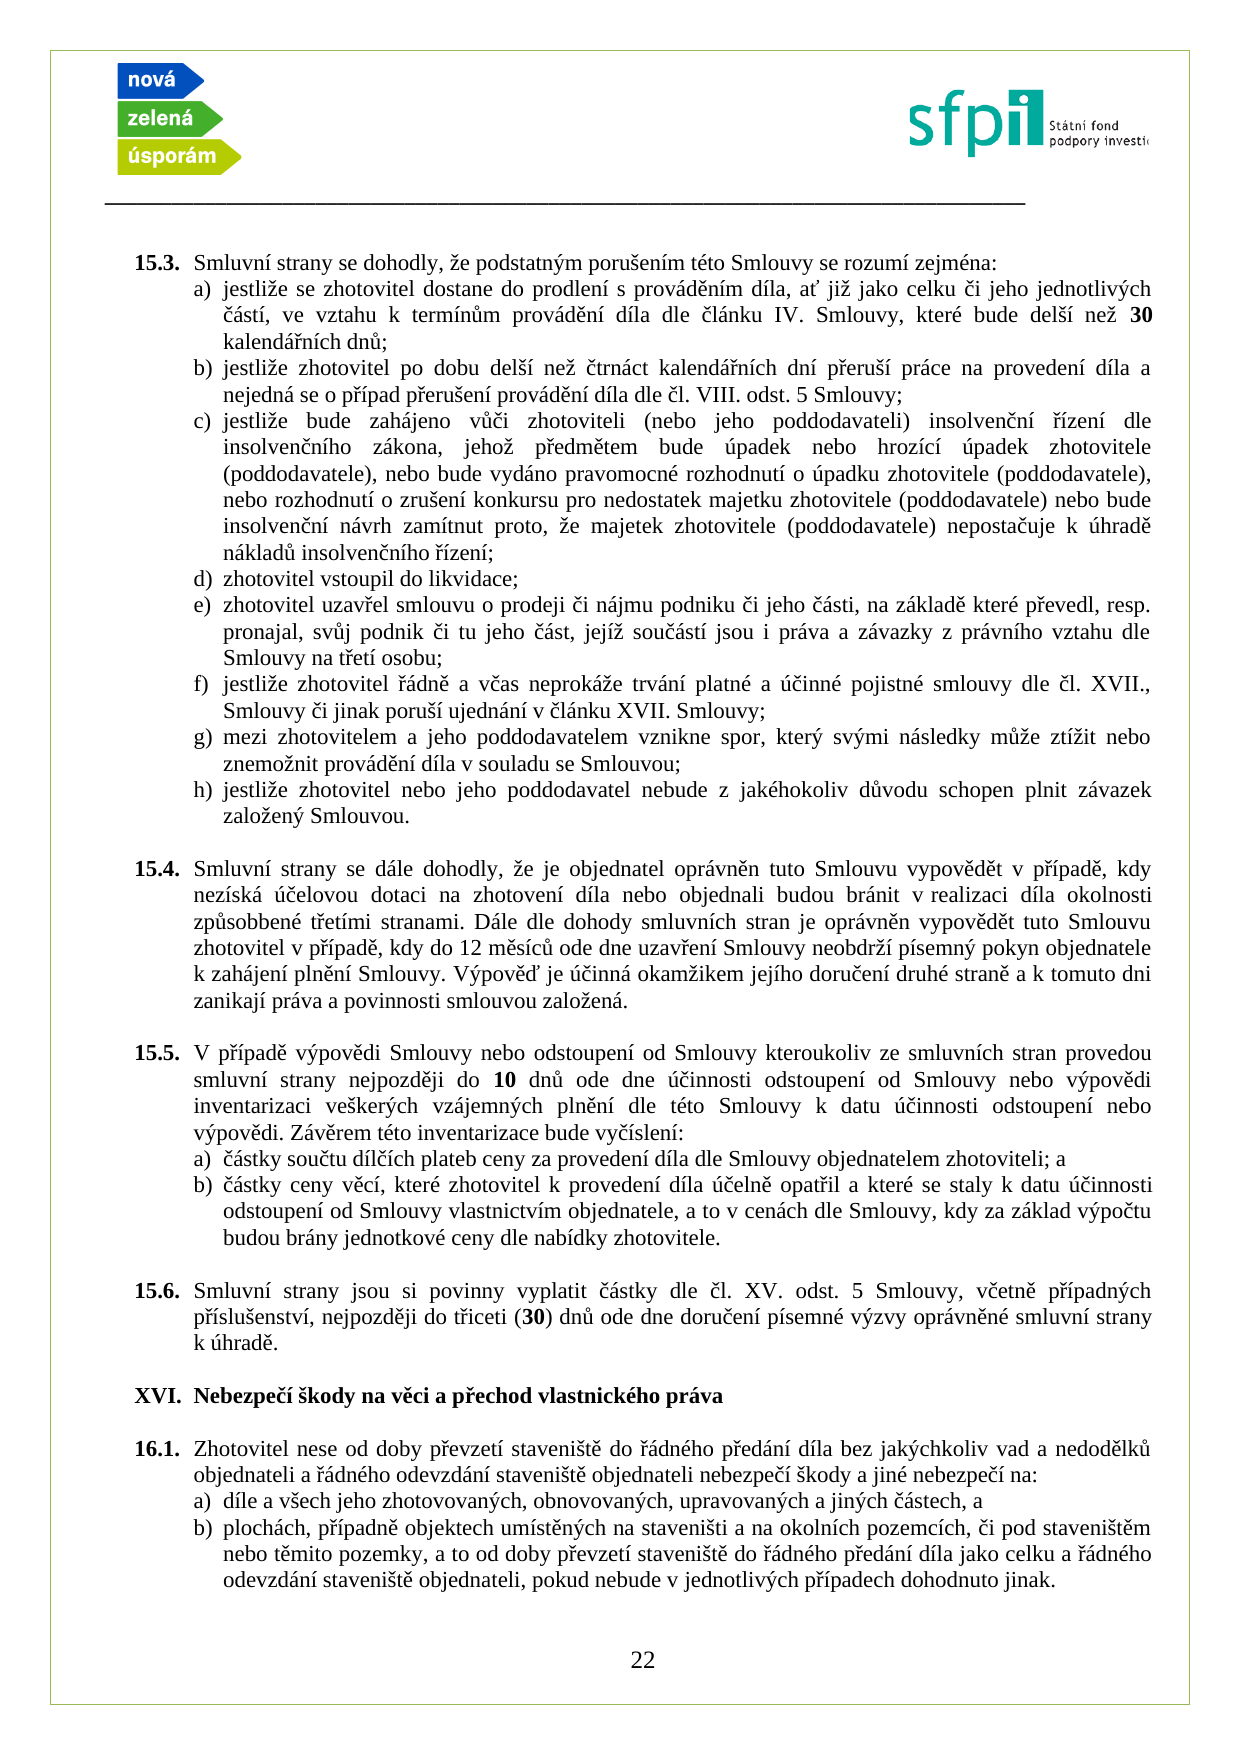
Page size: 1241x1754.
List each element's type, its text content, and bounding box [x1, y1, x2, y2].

list díle a všech jeho zhotovovaných, obnovovaných, upravovaných a jiných částech, a [193, 1487, 1153, 1514]
list jestliže zhotovitel řádně a včas neprokáže trvání platné a účinné pojistné smlouvy dle čl. XVII., Smlouvy či jinak poruší ujednání v článku XVII. Smlouvy; [193, 671, 1153, 723]
list jestliže bude zahájeno vůči zhotoviteli (nebo jeho poddodavateli) insolvenční řízení dle insolvenčního zákona, jehož předmětem bude úpadek nebo hrozící úpadek zhotovitele (poddodavatele), nebo bude vydáno pravomocné rozhodnutí o úpadku zhotovitele (poddodavatele), nebo rozhodnutí o zrušení konkursu pro nedostatek majetku zhotovitele (poddodavatele) nebo bude insolvenční návrh zamítnut proto, že majetek zhotovitele (poddodavatele) nepostačuje k úhradě nákladů insolvenčního řízení; [193, 407, 1153, 565]
list Smluvní strany jsou si povinny vyplatit částky dle čl. XV. odst. 5 Smlouvy, včetně případných příslušenství, nejpozději do třiceti (30) dnů ode dne doručení písemné výzvy oprávněné smluvní strany k úhradě. [134, 1277, 1153, 1356]
list Smluvní strany se dohodly, že podstatným porušením této Smlouvy se rozumí zejména: [134, 249, 1153, 275]
list jestliže zhotovitel nebo jeho poddodavatel nebude z jakéhokoliv důvodu schopen plnit závazek založený Smlouvou. [193, 776, 1153, 829]
list mezi zhotovitelem a jeho poddodavatelem vznikne spor, který svými následky může ztížit nebo znemožnit provádění díla v souladu se Smlouvou; [193, 723, 1153, 776]
list částky součtu dílčích plateb ceny za provedení díla dle Smlouvy objednatelem zhotoviteli; a [193, 1145, 1153, 1171]
list V případě výpovědi Smlouvy nebo odstoupení od Smlouvy kteroukoliv ze smluvních stran provedou smluvní strany nejpozději do 10 dnů ode dne účinnosti odstoupení od Smlouvy nebo výpovědi inventarizaci veškerých vzájemných plnění dle této Smlouvy k datu účinnosti odstoupení nebo výpovědi. Závěrem této inventarizace bude vyčíslení: [134, 1039, 1153, 1145]
list Smluvní strany se dále dohodly, že je objednatel oprávněn tuto Smlouvu vypovědět v případě, kdy nezíská účelovou dotaci na zhotovení díla nebo objednali budou bránit v realizaci díla okolnosti způsobbené třetími stranami. Dále dle dohody smluvních stran je oprávněn vypovědět tuto Smlouvu zhotovitel v případě, kdy do 12 měsíců ode dne uzavření Smlouvy neobdrží písemný pokyn objednatele k zahájení plnění Smlouvy. Výpověď je účinná okamžikem jejího doručení druhé straně a k tomuto dni zanikají práva a povinnosti smlouvou založená. [134, 855, 1153, 1013]
list zhotovitel uzavřel smlouvu o prodeji či nájmu podniku či jeho části, na základě které převedl, resp. pronajal, svůj podnik či tu jeho část, jejíž součástí jsou i práva a závazky z právního vztahu dle Smlouvy na třetí osobu; [193, 591, 1153, 671]
list Nebezpečí škody na věci a přechod vlastnického práva [134, 1382, 1153, 1408]
list jestliže se zhotovitel dostane do prodlení s prováděním díla, ať již jako celku či jeho jednotlivých částí, ve vztahu k termínům provádění díla dle článku IV. Smlouvy, které bude delší než 30 kalendářních dnů; [193, 275, 1153, 354]
picture [907, 81, 1148, 157]
list jestliže zhotovitel po dobu delší než čtrnáct kalendářních dní přeruší práce na provedení díla a nejedná se o případ přerušení provádění díla dle čl. VIII. odst. 5 Smlouvy; [193, 354, 1153, 407]
picture [117, 63, 242, 175]
list částky ceny věcí, které zhotovitel k provedení díla účelně opatřil a které se staly k datu účinnosti odstoupení od Smlouvy vlastnictvím objednatele, a to v cenách dle Smlouvy, kdy za základ výpočtu budou brány jednotkové ceny dle nabídky zhotovitele. [193, 1171, 1153, 1250]
list zhotovitel vstoupil do likvidace; [193, 565, 1153, 591]
list plochách, případně objektech umístěných na staveništi a na okolních pozemcích, či pod staveništěm nebo těmito pozemky, a to od doby převzetí staveniště do řádného předání díla jako celku a řádného odevzdání staveniště objednateli, pokud nebude v jednotlivých případech dohodnuto jinak. [193, 1514, 1153, 1593]
list Zhotovitel nese od doby převzetí staveniště do řádného předání díla bez jakýchkoliv vad a nedodělků objednateli a řádného odevzdání staveniště objednateli nebezpečí škody a jiné nebezpečí na: [134, 1435, 1153, 1487]
